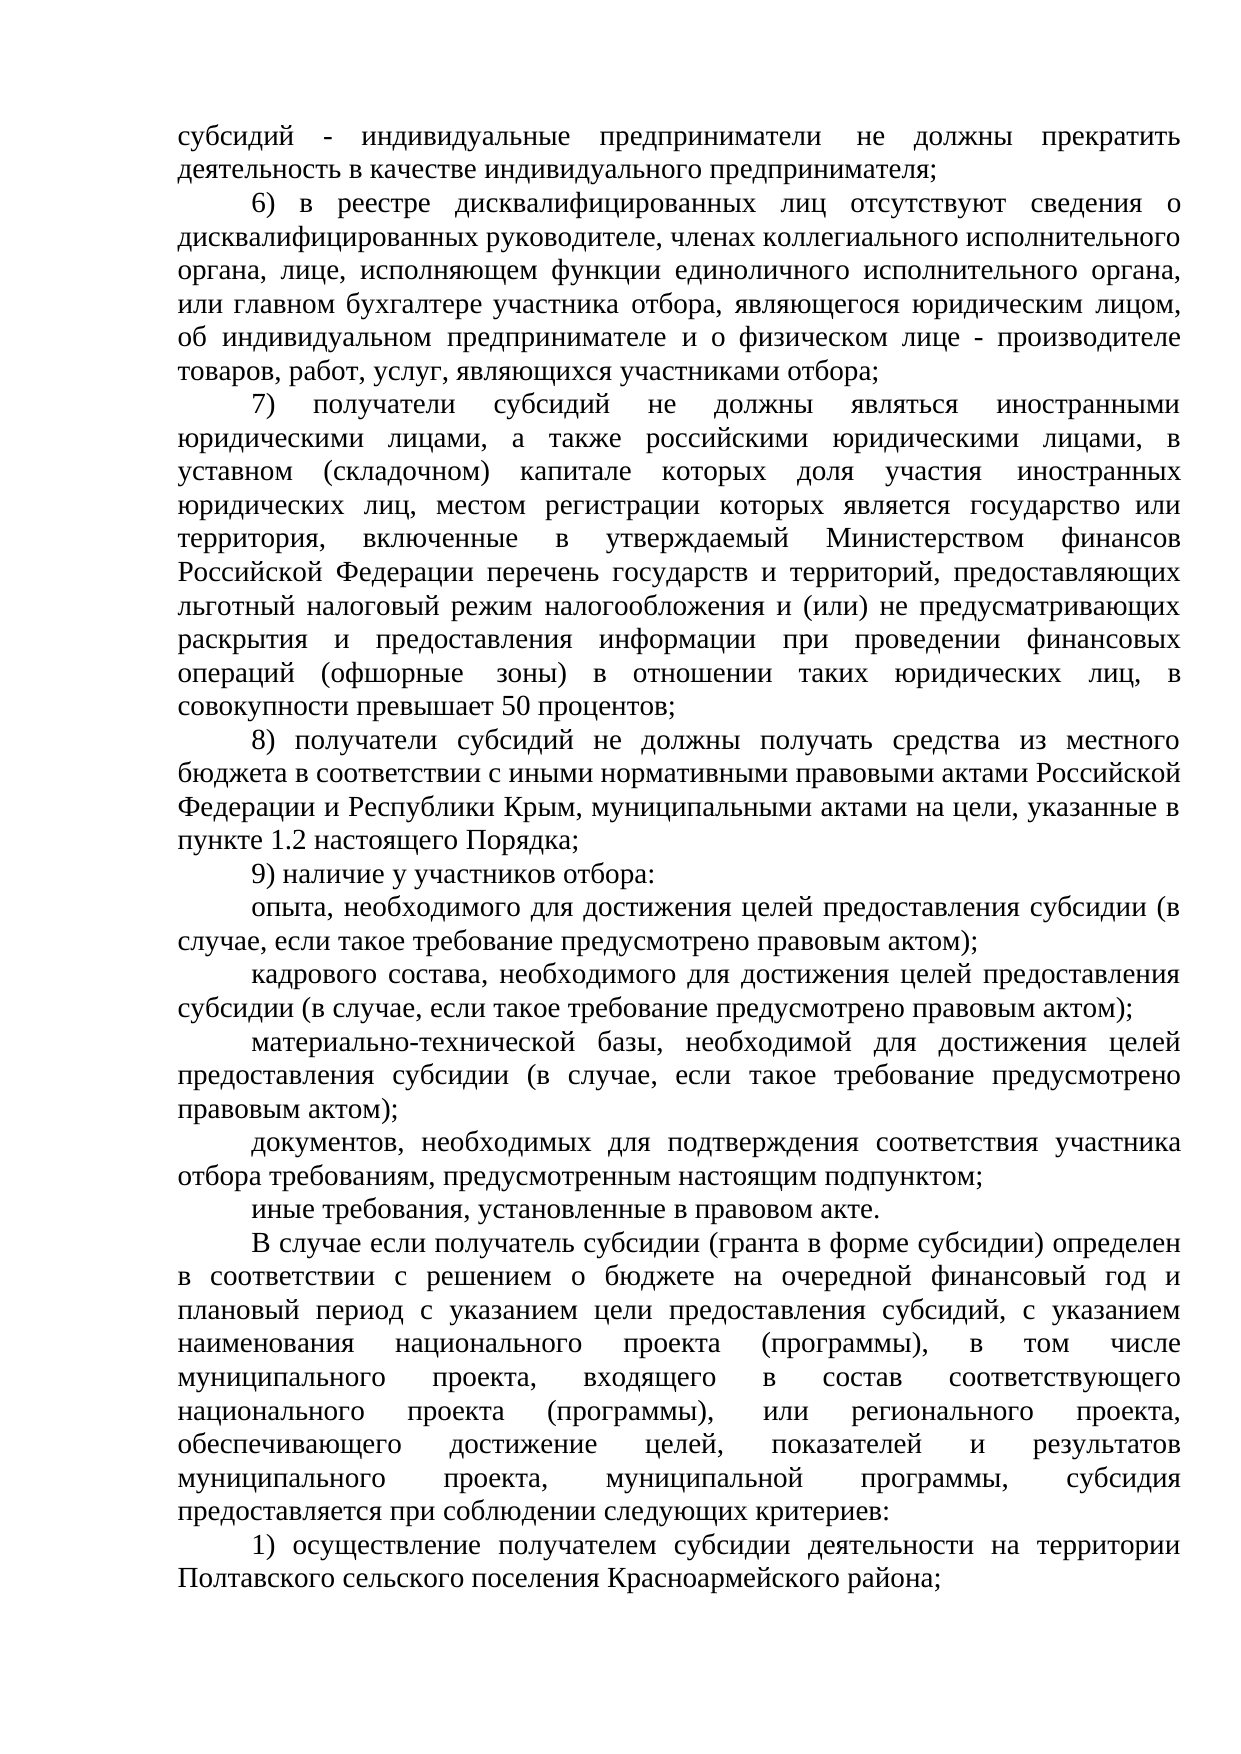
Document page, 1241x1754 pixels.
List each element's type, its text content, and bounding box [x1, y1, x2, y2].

list 8) получатели субсидий не должны получать средства из местного бюджета в соответствии с иными нормативными правовыми актами Российской Федерации и Республики Крым, муниципальными актами на цели, указанные в пункте 1.2 настоящего Порядка; [177, 722, 1181, 856]
list иные требования, установленные в правовом акте. [177, 1191, 1181, 1225]
list опыта, необходимого для достижения целей предоставления субсидии (в случае, если такое требование предусмотрено правовым актом); [177, 889, 1181, 957]
list 6) в реестре дисквалифицированных лиц отсутствуют сведения о дисквалифицированных руководителе, членах коллегиального исполнительного органа, лице, исполняющем функции единоличного исполнительного органа, или главном бухгалтере участника отбора, являющегося юридическим лицом, об индивидуальном предпринимателе и о физическом лице - производителе товаров, работ, услуг, являющихся участниками отбора; [177, 185, 1181, 386]
list документов, необходимых для подтверждения соответствия участника отбора требованиям, предусмотренным настоящим подпунктом; [177, 1124, 1181, 1191]
list 9) наличие у участников отбора: [177, 856, 1181, 889]
list материально-технической базы, необходимой для достижения целей предоставления субсидии (в случае, если такое требование предусмотрено правовым актом); [177, 1024, 1181, 1124]
text В случае если получатель субсидии (гранта в форме субсидии) определен в соответствии с решением о бюджете на очередной финансовый год и плановый период с указанием цели предоставления субсидий, с указанием наименования национального проекта (программы), в том числе муниципального проекта, входящего в состав соответствующего национального проекта (программы), или регионального проекта, обеспечивающего достижение целей, показателей и результатов муниципального проекта, муниципальной программы, субсидия предоставляется при соблюдении следующих критериев: [177, 1225, 1181, 1527]
list 1) осуществление получателем субсидии деятельности на территории Полтавского сельского поселения Красноармейского района; [177, 1527, 1181, 1594]
list 7) получатели субсидий не должны являться иностранными юридическими лицами, а также российскими юридическими лицами, в уставном (складочном) капитале которых доля участия иностранных юридических лиц, местом регистрации которых является государство или территория, включенные в утверждаемый Министерством финансов Российской Федерации перечень государств и территорий, предоставляющих льготный налоговый режим налогообложения и (или) не предусматривающих раскрытия и предоставления информации при проведении финансовых операций (офшорные зоны) в отношении таких юридических лиц, в совокупности превышает 50 процентов; [177, 386, 1181, 722]
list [177, 118, 1181, 185]
list кадрового состава, необходимого для достижения целей предоставления субсидии (в случае, если такое требование предусмотрено правовым актом); [177, 957, 1181, 1024]
